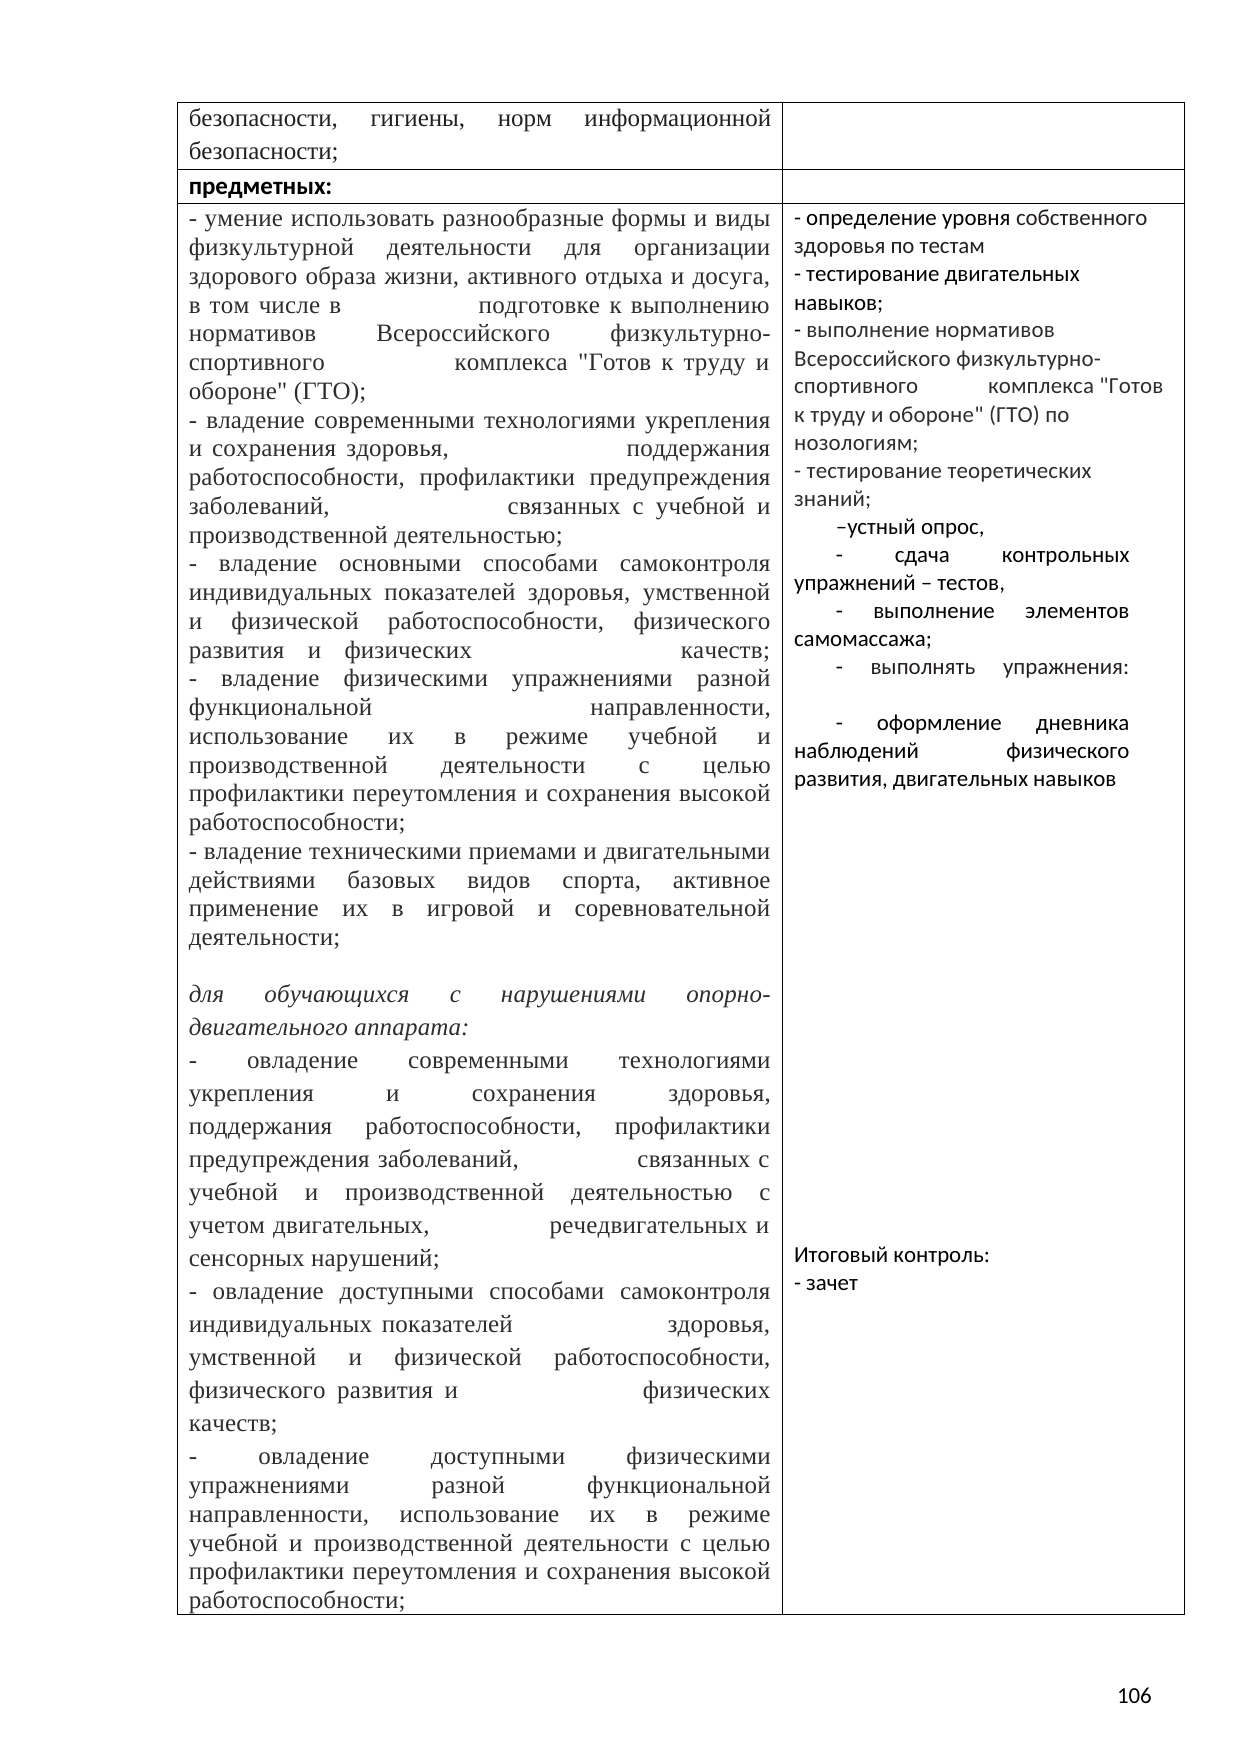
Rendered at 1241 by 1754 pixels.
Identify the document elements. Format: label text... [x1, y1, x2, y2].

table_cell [178, 204, 782, 1614]
table_cell предметных: [178, 170, 782, 202]
table_cell [783, 170, 1184, 202]
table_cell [783, 204, 1184, 1614]
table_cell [178, 103, 782, 169]
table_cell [783, 103, 1184, 169]
